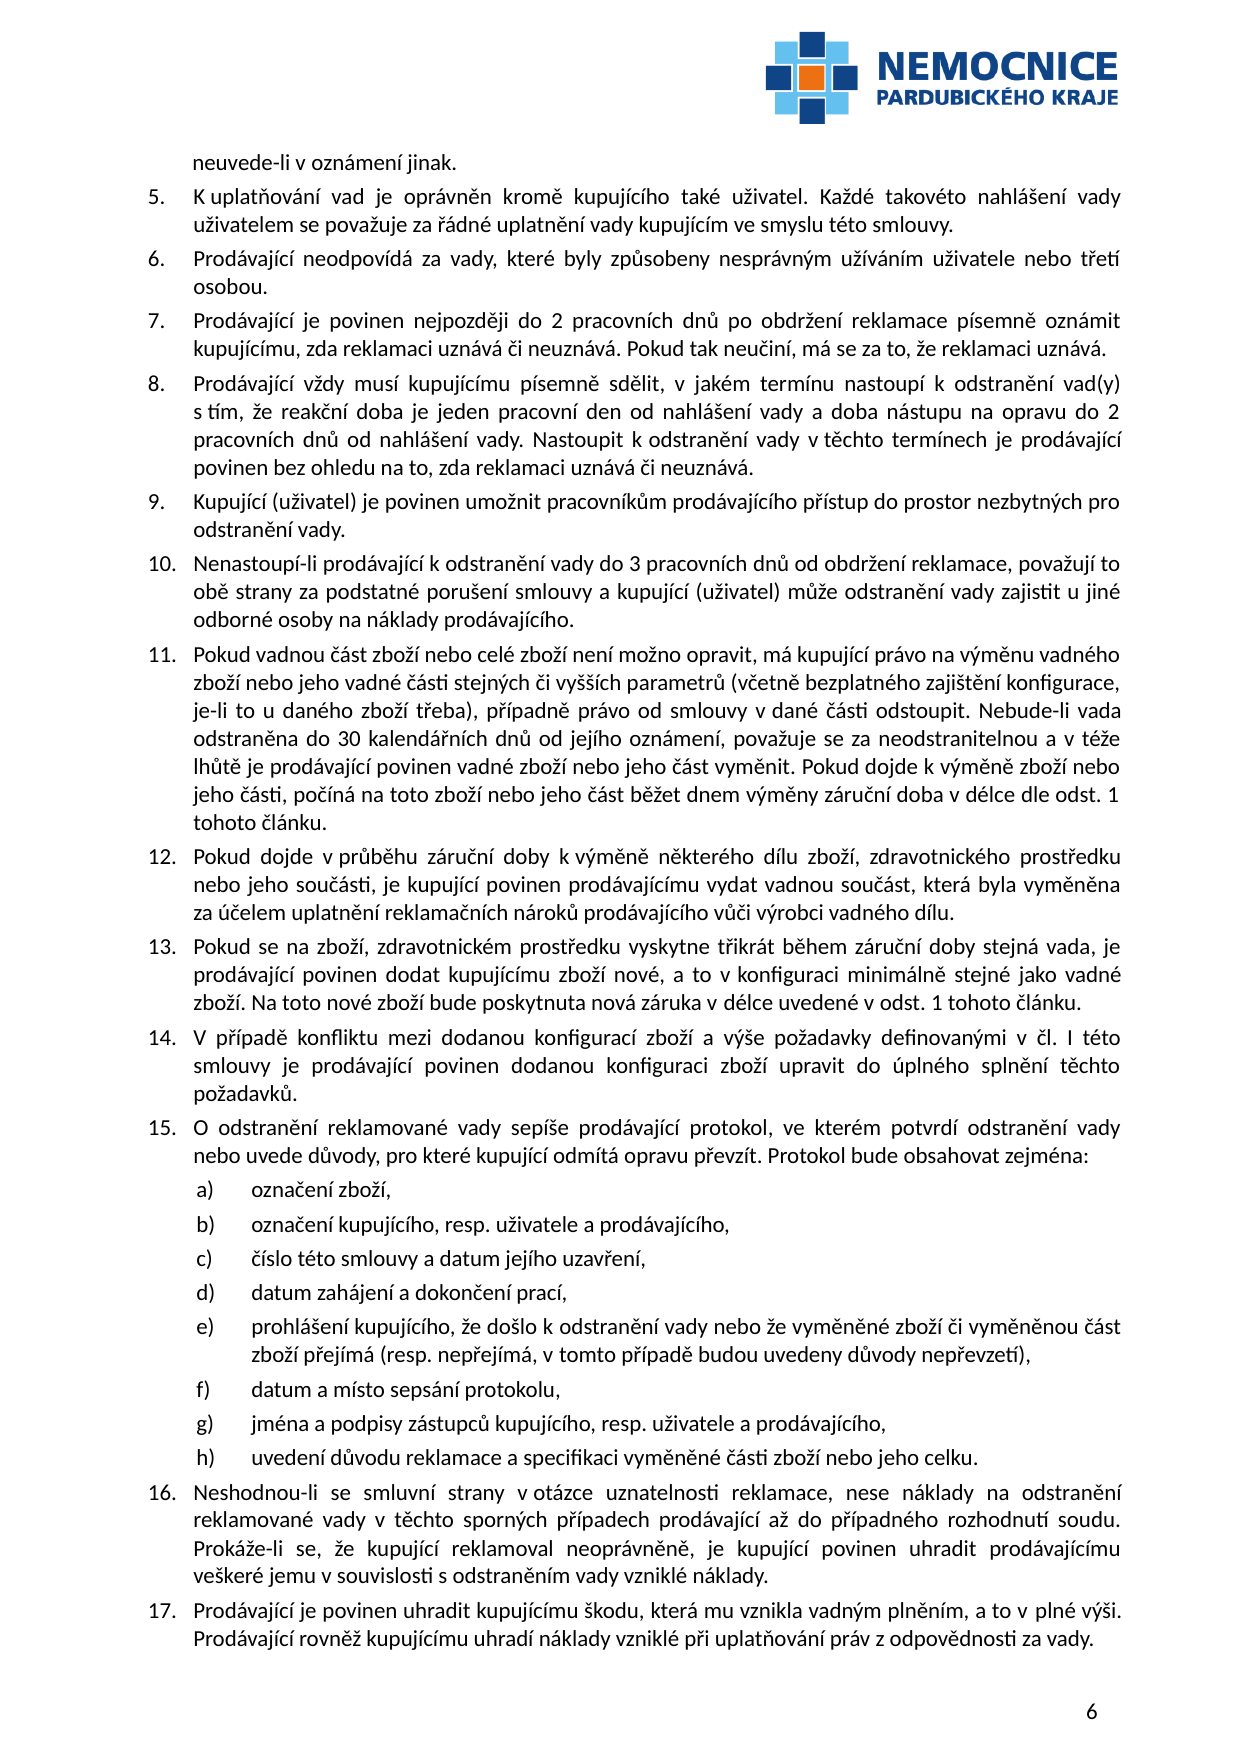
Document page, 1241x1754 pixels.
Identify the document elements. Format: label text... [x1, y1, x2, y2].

list Prodávající je povinen uhradit kupujícímu škodu, která mu vznikla vadným plněním, a to v plné výši. Prodávající rovněž kupujícímu uhradí náklady vzniklé při uplatňování práv z odpovědnosti za vady. [148, 1596, 1122, 1652]
list datum a místo sepsání protokolu, [196, 1375, 1122, 1403]
list jména a podpisy zástupců kupujícího, resp. uživatele a prodávajícího, [196, 1409, 1122, 1437]
list Prodávající je povinen nejpozději do 2 pracovních dnů po obdržení reklamace písemně oznámit kupujícímu, zda reklamaci uznává či neuznává. Pokud tak neučiní, má se za to, že reklamaci uznává. [148, 307, 1122, 363]
list V případě konfliktu mezi dodanou konfigurací zboží a výše požadavky definovanými v čl. I této smlouvy je prodávající povinen dodanou konfiguraci zboží upravit do úplného splnění těchto požadavků. [148, 1023, 1122, 1107]
list prohlášení kupujícího, že došlo k odstranění vady nebo že vyměněné zboží či vyměněnou část zboží přejímá (resp. nepřejímá, v tomto případě budou uvedeny důvody nepřevzetí), [196, 1312, 1122, 1368]
list Pokud vadnou část zboží nebo celé zboží není možno opravit, má kupující právo na výměnu vadného zboží nebo jeho vadné části stejných či vyšších parametrů (včetně bezplatného zajištění konfigurace, je-li to u daného zboží třeba), případně právo od smlouvy v dané části odstoupit. Nebude-li vada odstraněna do 30 kalendářních dnů od jejího oznámení, považuje se za neodstranitelnou a v téže lhůtě je prodávající povinen vadné zboží nebo jeho část vyměnit. Pokud dojde k výměně zboží nebo jeho části, počíná na toto zboží nebo jeho část běžet dnem výměny záruční doba v délce dle odst. 1 tohoto článku. [148, 640, 1122, 836]
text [192, 148, 1122, 176]
list Nenastoupí-li prodávající k odstranění vady do 3 pracovních dnů od obdržení reklamace, považují to obě strany za podstatné porušení smlouvy a kupující (uživatel) může odstranění vady zajistit u jiné odborné osoby na náklady prodávajícího. [148, 549, 1122, 633]
picture [764, 30, 1118, 125]
list uvedení důvodu reklamace a specifikaci vyměněné části zboží nebo jeho celku. [196, 1443, 1122, 1471]
list Pokud se na zboží, zdravotnickém prostředku vyskytne třikrát během záruční doby stejná vada, je prodávající povinen dodat kupujícímu zboží nové, a to v konfiguraci minimálně stejné jako vadné zboží. Na toto nové zboží bude poskytnuta nová záruka v délce uvedené v odst. 1 tohoto článku. [148, 932, 1122, 1017]
list Neshodnou-li se smluvní strany v otázce uznatelnosti reklamace, nese náklady na odstranění reklamované vady v těchto sporných případech prodávající až do případného rozhodnutí soudu. Prokáže-li se, že kupující reklamoval neoprávněně, je kupující povinen uhradit prodávajícímu veškeré jemu v souvislosti s odstraněním vady vzniklé náklady. [148, 1478, 1122, 1590]
list číslo této smlouvy a datum jejího uzavření, [196, 1244, 1122, 1272]
list označení zboží, [196, 1175, 1122, 1203]
list K uplatňování vad je oprávněn kromě kupujícího také uživatel. Každé takovéto nahlášení vady uživatelem se považuje za řádné uplatnění vady kupujícím ve smyslu této smlouvy. [148, 182, 1122, 238]
list označení kupujícího, resp. uživatele a prodávajícího, [196, 1210, 1122, 1238]
list datum zahájení a dokončení prací, [196, 1278, 1122, 1306]
list Prodávající neodpovídá za vady, které byly způsobeny nesprávným užíváním uživatele nebo třetí osobou. [148, 244, 1122, 300]
list Prodávající vždy musí kupujícímu písemně sdělit, v jakém termínu nastoupí k odstranění vad(y) s tím, že reakční doba je jeden pracovní den od nahlášení vady a doba nástupu na opravu do 2 pracovních dnů od nahlášení vady. Nastoupit k odstranění vady v těchto termínech je prodávající povinen bez ohledu na to, zda reklamaci uznává či neuznává. [148, 369, 1122, 481]
list O odstranění reklamované vady sepíše prodávající protokol, ve kterém potvrdí odstranění vady nebo uvede důvody, pro které kupující odmítá opravu převzít. Protokol bude obsahovat zejména: [148, 1113, 1122, 1169]
list Pokud dojde v průběhu záruční doby k výměně některého dílu zboží, zdravotnického prostředku nebo jeho součásti, je kupující povinen prodávajícímu vydat vadnou součást, která byla vyměněna za účelem uplatnění reklamačních nároků prodávajícího vůči výrobci vadného dílu. [148, 842, 1122, 926]
list Kupující (uživatel) je povinen umožnit pracovníkům prodávajícího přístup do prostor nezbytných pro odstranění vady. [148, 487, 1122, 543]
